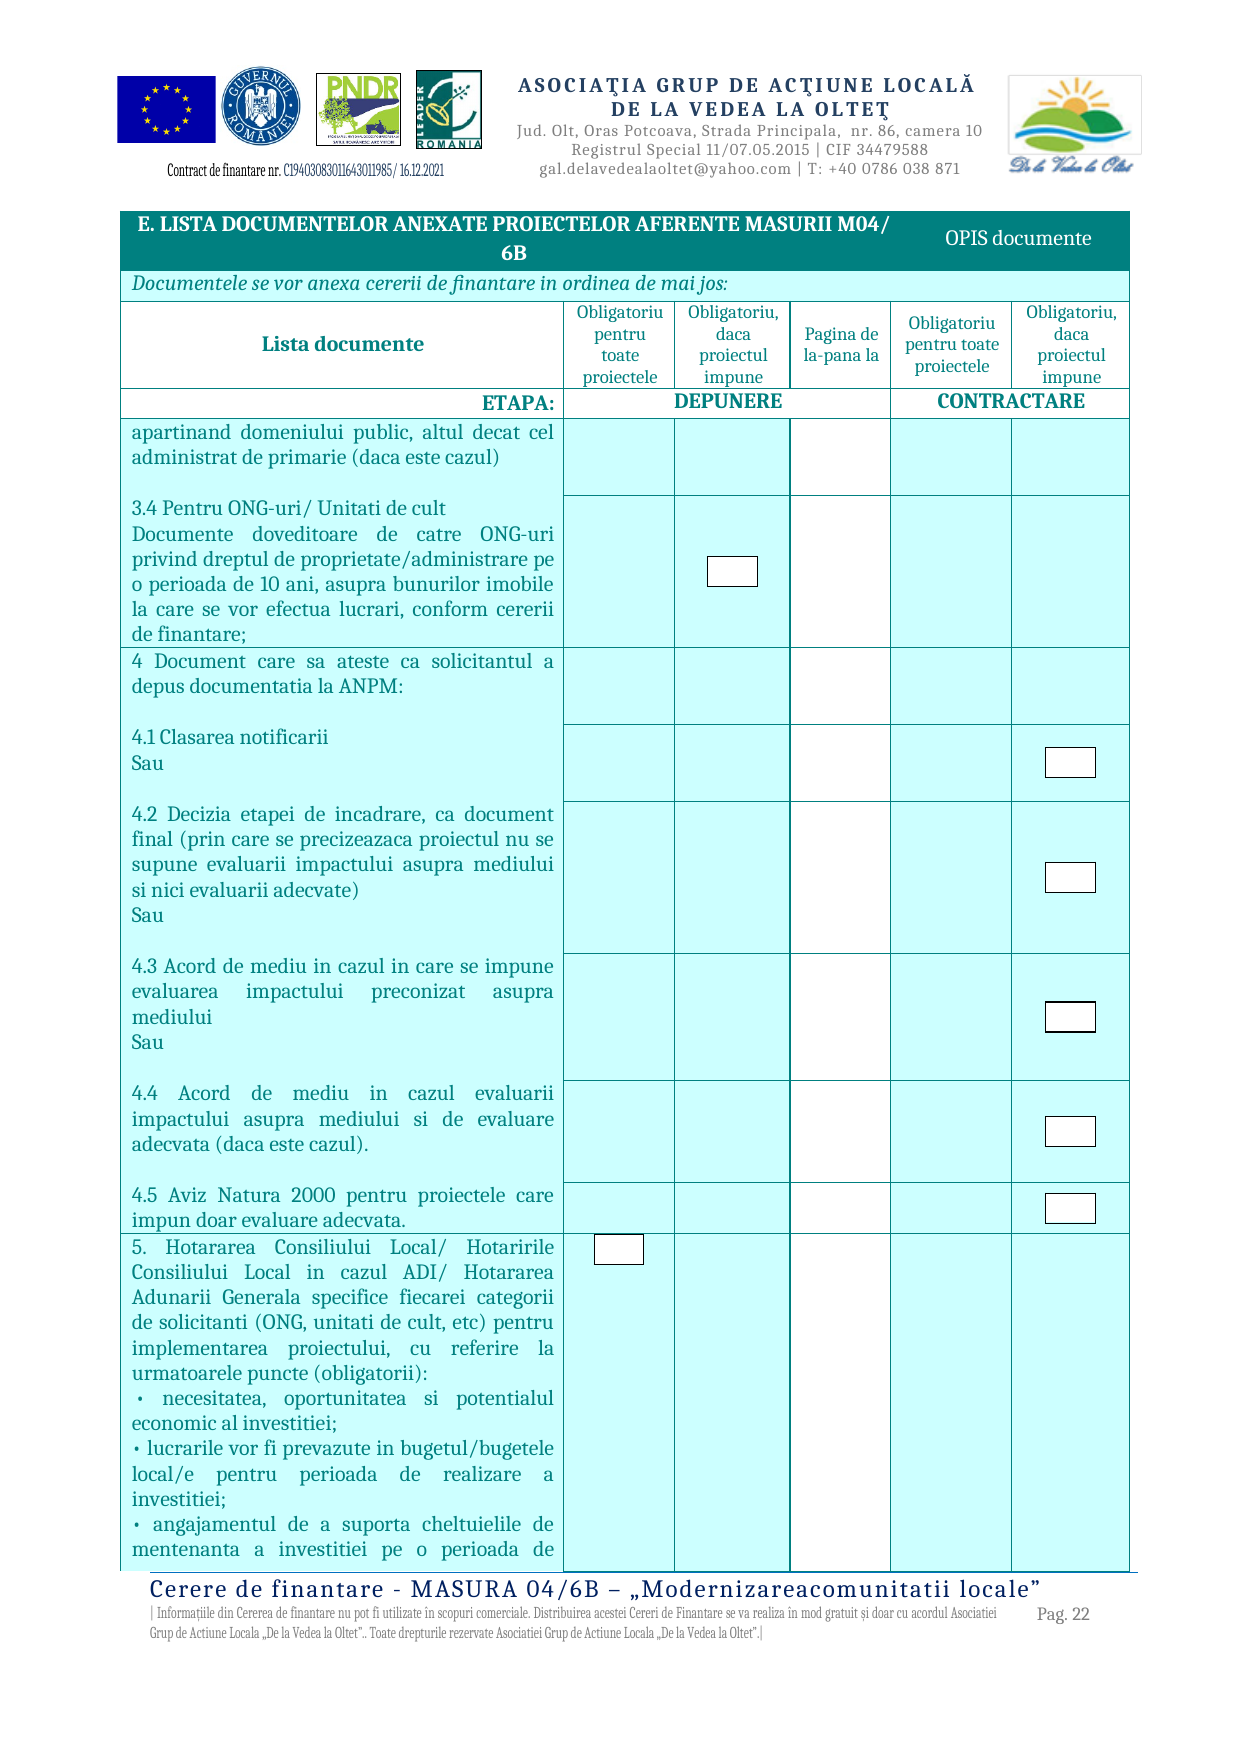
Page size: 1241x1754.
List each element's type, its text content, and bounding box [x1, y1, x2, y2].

table_cell [564, 1234, 674, 1571]
table_cell [1012, 802, 1129, 953]
table_cell [891, 954, 1011, 1080]
table_header E. LISTA DOCUMENTELOR ANEXATE PROIECTELOR AFERENTE MASURII M04/ 6B [121, 212, 905, 270]
table_cell [564, 648, 674, 724]
picture [317, 74, 400, 145]
picture [1000, 69, 1151, 178]
table_header OPIS documente [906, 212, 1129, 270]
table_cell [1012, 1234, 1129, 1571]
table_cell [791, 725, 890, 801]
picture [220, 65, 301, 146]
table_cell 4 Document care sa ateste ca solicitantul a depus documentatia la ANPM: [121, 648, 563, 724]
table_cell ETAPA: [121, 389, 563, 418]
table_cell [1012, 496, 1129, 647]
table_cell [564, 419, 674, 495]
table_cell [791, 419, 890, 495]
table_cell [675, 1234, 789, 1571]
table_cell [891, 1234, 1011, 1571]
table_cell [891, 648, 1011, 724]
table_cell Pagina de la-pana la [791, 302, 890, 388]
table_cell [1012, 648, 1129, 724]
table_cell 4.2 Decizia etapei de incadrare, ca document final (prin care se precizeazaca proiectul nu se supune evaluarii impactului asupra mediului si nici evaluarii adecvate) Sau [121, 801, 563, 953]
table_cell [791, 1234, 890, 1571]
table_cell DEPUNERE [564, 389, 890, 418]
table_cell [675, 725, 789, 801]
table_cell [675, 419, 789, 495]
table_cell [791, 648, 890, 724]
table_cell [891, 725, 1011, 801]
table_cell [1012, 725, 1129, 801]
table_cell [675, 648, 789, 724]
table_cell Obligatoriu, daca proiectul impune [675, 302, 789, 388]
table_cell [564, 1081, 674, 1182]
table_cell [791, 1183, 890, 1233]
table_cell Obligatoriu, daca proiectul impune [1012, 302, 1129, 388]
table_cell [564, 725, 674, 801]
table_cell Lista documente [121, 302, 563, 388]
table_cell Obligatoriu pentru toate proiectele [891, 302, 1011, 388]
table_cell Documentele se vor anexa cererii de finantare in ordinea de mai jos: [121, 271, 1129, 301]
table_cell 4.1 Clasarea notificarii Sau [121, 724, 563, 801]
table_cell [675, 802, 789, 953]
table_cell [1012, 1183, 1129, 1233]
table_cell [675, 954, 789, 1080]
table_cell [791, 954, 890, 1080]
table_cell [791, 496, 890, 647]
table_cell [891, 1081, 1011, 1182]
table_cell [675, 496, 789, 647]
table_cell [891, 419, 1011, 495]
table_cell CONTRACTARE [891, 389, 1129, 418]
table_cell [564, 496, 674, 647]
table_cell [791, 1081, 890, 1182]
table_cell si/sau 3.3 Avizul administratorului terenului apartinand domeniului public, altul decat cel administrat de primarie (daca este cazul) [121, 419, 563, 495]
picture [417, 71, 481, 148]
table_cell [1012, 954, 1129, 1080]
table_cell [891, 802, 1011, 953]
table_cell [891, 1183, 1011, 1233]
table_cell [791, 802, 890, 953]
table_cell [675, 1183, 789, 1233]
table_cell Obligatoriu pentru toate proiectele [564, 302, 674, 388]
table_cell [564, 802, 674, 953]
table_cell 4.3 Acord de mediu in cazul in care se impune evaluarea impactului preconizat asupra mediului Sau [121, 953, 563, 1080]
table_cell [675, 1081, 789, 1182]
table_cell [564, 954, 674, 1080]
table_cell [1012, 1081, 1129, 1182]
table_cell [1012, 419, 1129, 495]
table_cell 3.4 Pentru ONG-uri/ Unitati de cult Documente doveditoare de catre ONG-uri privind dreptul de proprietate/administrare pe o perioada de 10 ani, asupra bunurilor imobile la care se vor efectua lucrari, conform cererii de finantare; [121, 495, 563, 647]
table_cell 4.4 Acord de mediu in cazul evaluarii impactului asupra mediului si de evaluare adecvata (daca este cazul). [121, 1080, 563, 1182]
table_cell 4.5 Aviz Natura 2000 pentru proiectele care impun doar evaluare adecvata. [121, 1182, 563, 1233]
table_cell [891, 496, 1011, 647]
table_cell [564, 1183, 674, 1233]
